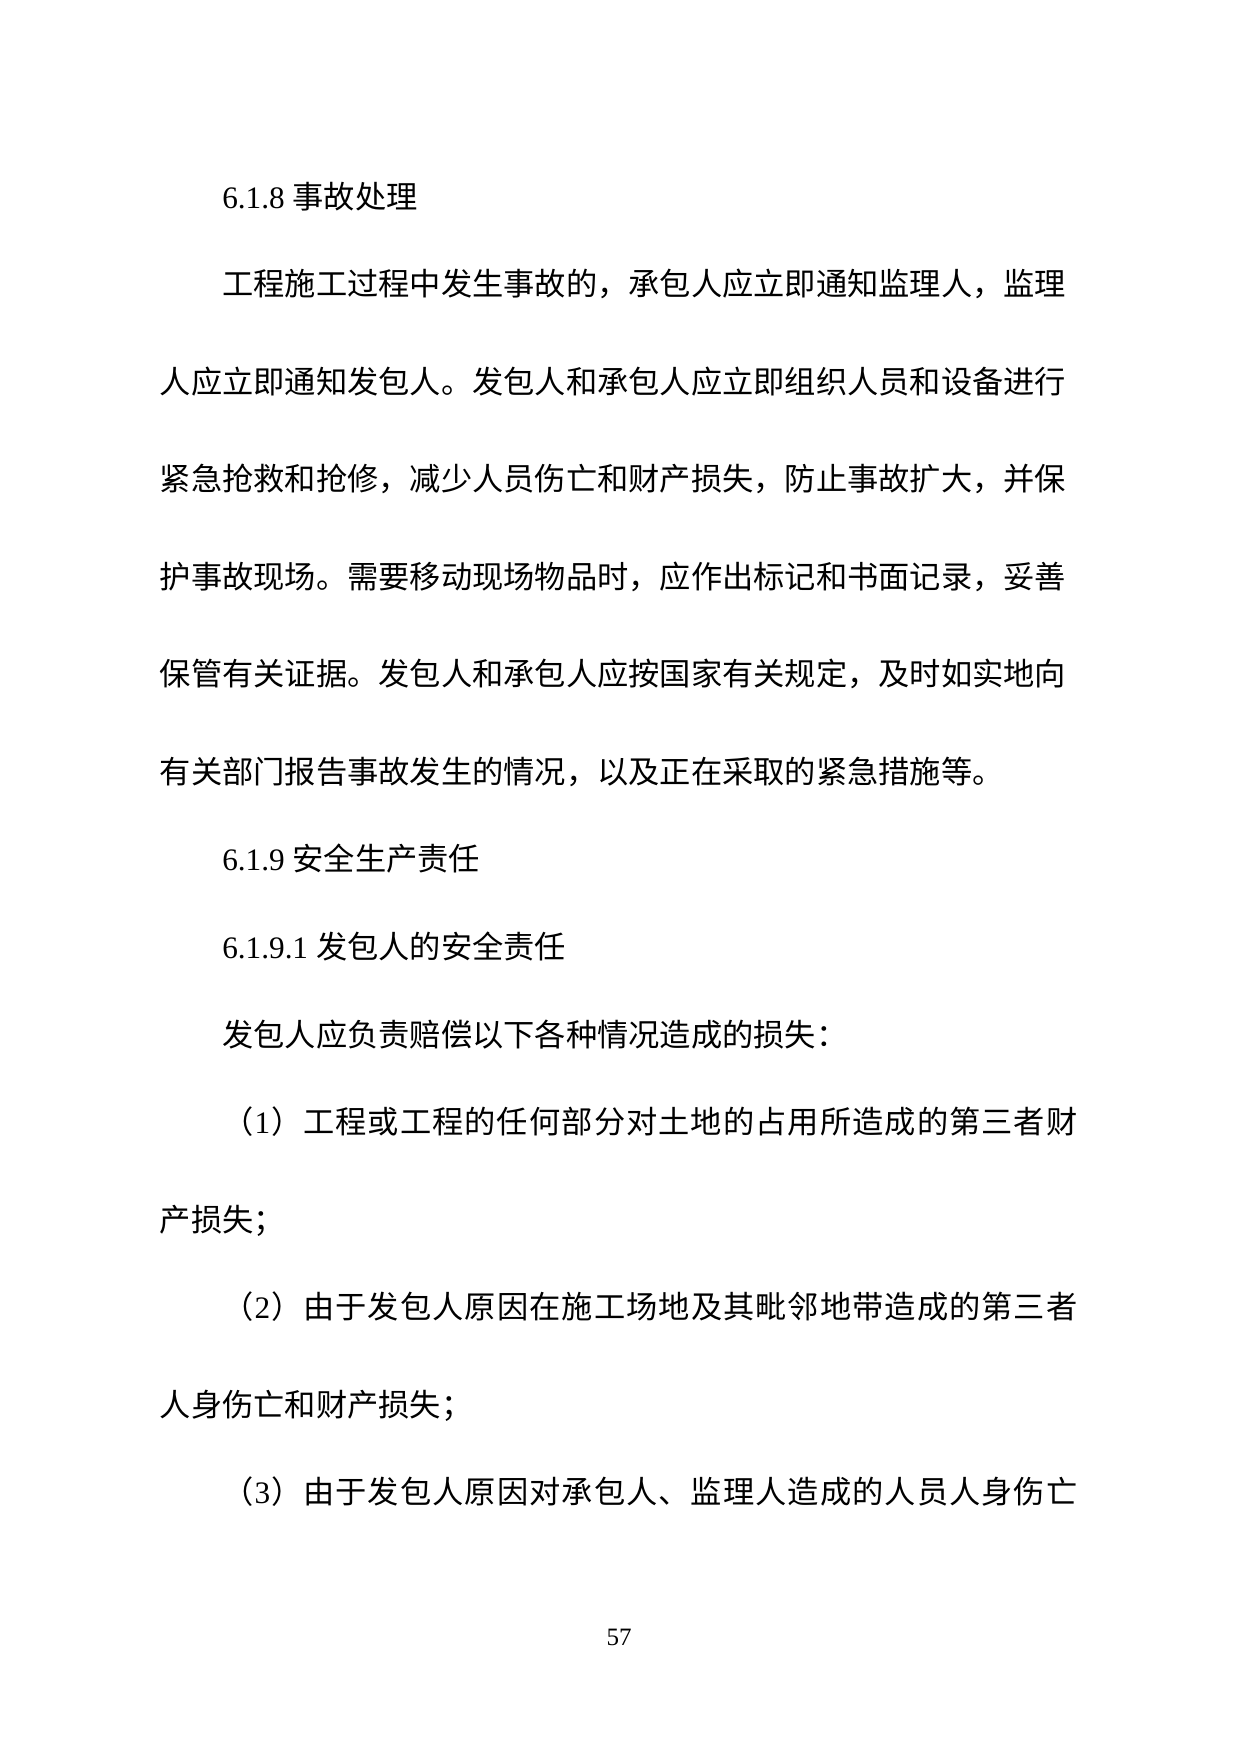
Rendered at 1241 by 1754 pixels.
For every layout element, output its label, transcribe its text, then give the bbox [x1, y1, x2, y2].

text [159, 1458, 1078, 1523]
text 6.1.9.1 发包人的安全责任 [159, 912, 1078, 977]
text （1）工程或工程的任何部分对土地的占用所造成的第三者财产损失； [159, 1087, 1078, 1250]
text （2）由于发包人原因在施工场地及其毗邻地带造成的第三者人身伤亡和财产损失； [159, 1273, 1078, 1435]
text 发包人应负责赔偿以下各种情况造成的损失： [159, 1000, 1078, 1065]
text 6.1.8 事故处理 [159, 162, 1078, 227]
text 6.1.9 安全生产责任 [159, 825, 1078, 890]
text 工程施工过程中发生事故的，承包人应立即通知监理人，监理人应立即通知发包人。发包人和承包人应立即组织人员和设备进行紧急抢救和抢修，减少人员伤亡和财产损失，防止事故扩大，并保护事故现场。需要移动现场物品时，应作出标记和书面记录，妥善保管有关证据。发包人和承包人应按国家有关规定，及时如实地向有关部门报告事故发生的情况，以及正在采取的紧急措施等。 [159, 249, 1078, 802]
